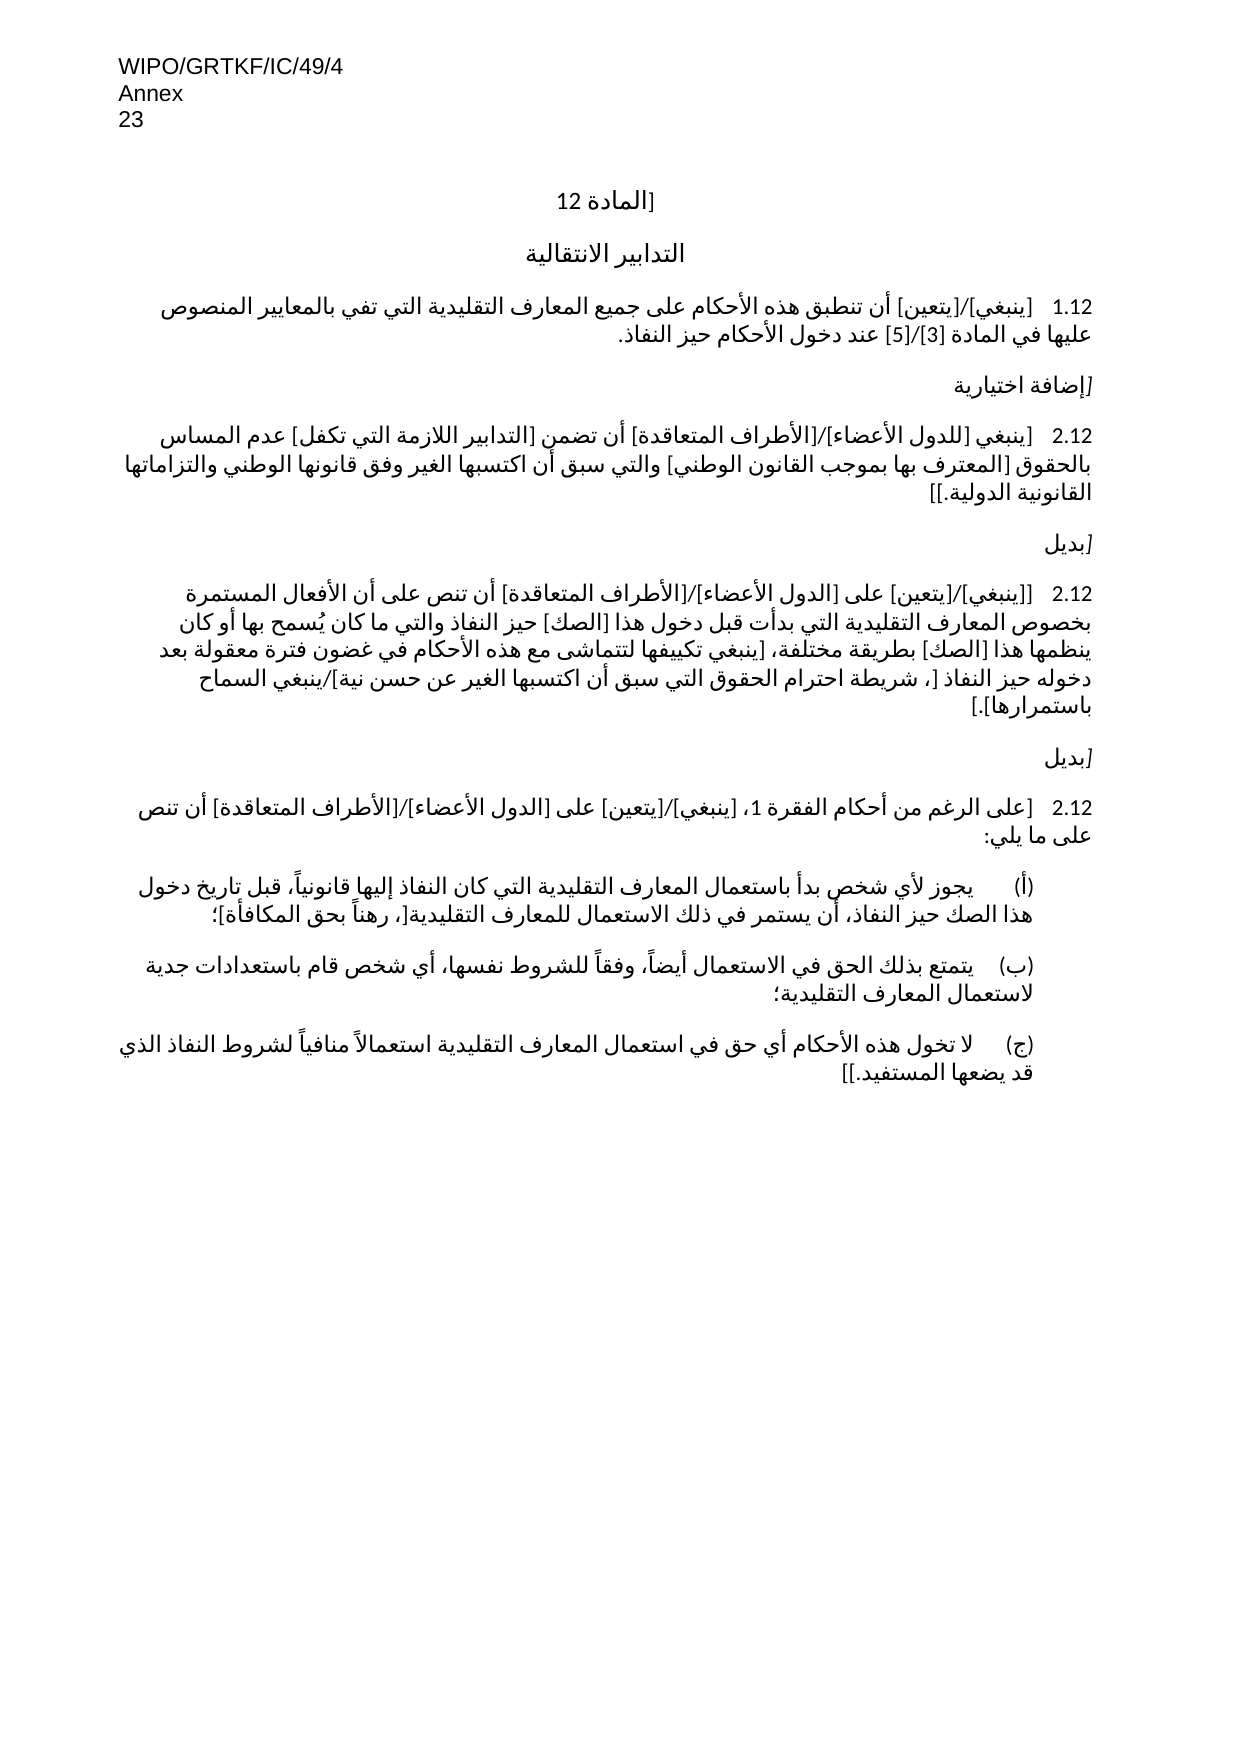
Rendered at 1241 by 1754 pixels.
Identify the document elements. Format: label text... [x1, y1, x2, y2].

text 2.12 [ينبغي [للدول الأعضاء]/[الأطراف المتعاقدة] أن تضمن [التدابير اللازمة التي تكفل] عدم المساس بالحقوق [المعترف بها بموجب القانون الوطني] والتي سبق أن اكتسبها الغير وفق قانونها الوطني والتزاماتها القانونية الدولية.]] [118, 422, 1092, 506]
text 2.12 [على الرغم من أحكام الفقرة 1، [ينبغي]/[يتعين] على [الدول الأعضاء]/[الأطراف المتعاقدة] أن تنص على ما يلي: [118, 793, 1092, 849]
text (ج) لا تخول هذه الأحكام أي حق في استعمال المعارف التقليدية استعمالاً منافياً لشروط النفاذ الذي قد يضعها المستفيد.]] [118, 1030, 1034, 1086]
text (أ) يجوز لأي شخص بدأ باستعمال المعارف التقليدية التي كان النفاذ إليها قانونياً، قبل تاريخ دخول هذا الصك حيز النفاذ، أن يستمر في ذلك الاستعمال للمعارف التقليدية[، رهناً بحق المكافأة]؛ [118, 872, 1034, 928]
text [بديل [118, 743, 1092, 771]
text 2.12 [[ينبغي]/[يتعين] على [الدول الأعضاء]/[الأطراف المتعاقدة] أن تنص على أن الأفعال المستمرة بخصوص المعارف التقليدية التي بدأت قبل دخول هذا [الصك] حيز النفاذ والتي ما كان يُسمح بها أو كان ينظمها هذا [الصك] بطريقة مختلفة، [ينبغي تكييفها لتتماشى مع هذه الأحكام في غضون فترة معقولة بعد دخوله حيز النفاذ [، شريطة احترام الحقوق التي سبق أن اكتسبها الغير عن حسن نية]/ينبغي السماح باستمرارها].] [118, 579, 1092, 720]
text التدابير الانتقالية [118, 238, 1092, 269]
text [بديل [118, 529, 1092, 557]
text (ب) يتمتع بذلك الحق في الاستعمال أيضاً، وفقاً للشروط نفسها، أي شخص قام باستعدادات جدية لاستعمال المعارف التقليدية؛ [118, 951, 1034, 1007]
text [المادة 12 [118, 185, 1092, 215]
text 1.12 [ينبغي]/[يتعين] أن تنطبق هذه الأحكام على جميع المعارف التقليدية التي تفي بالمعايير المنصوص عليها في المادة [3]/[5] عند دخول الأحكام حيز النفاذ. [118, 292, 1092, 348]
text [إضافة اختيارية [118, 371, 1092, 399]
